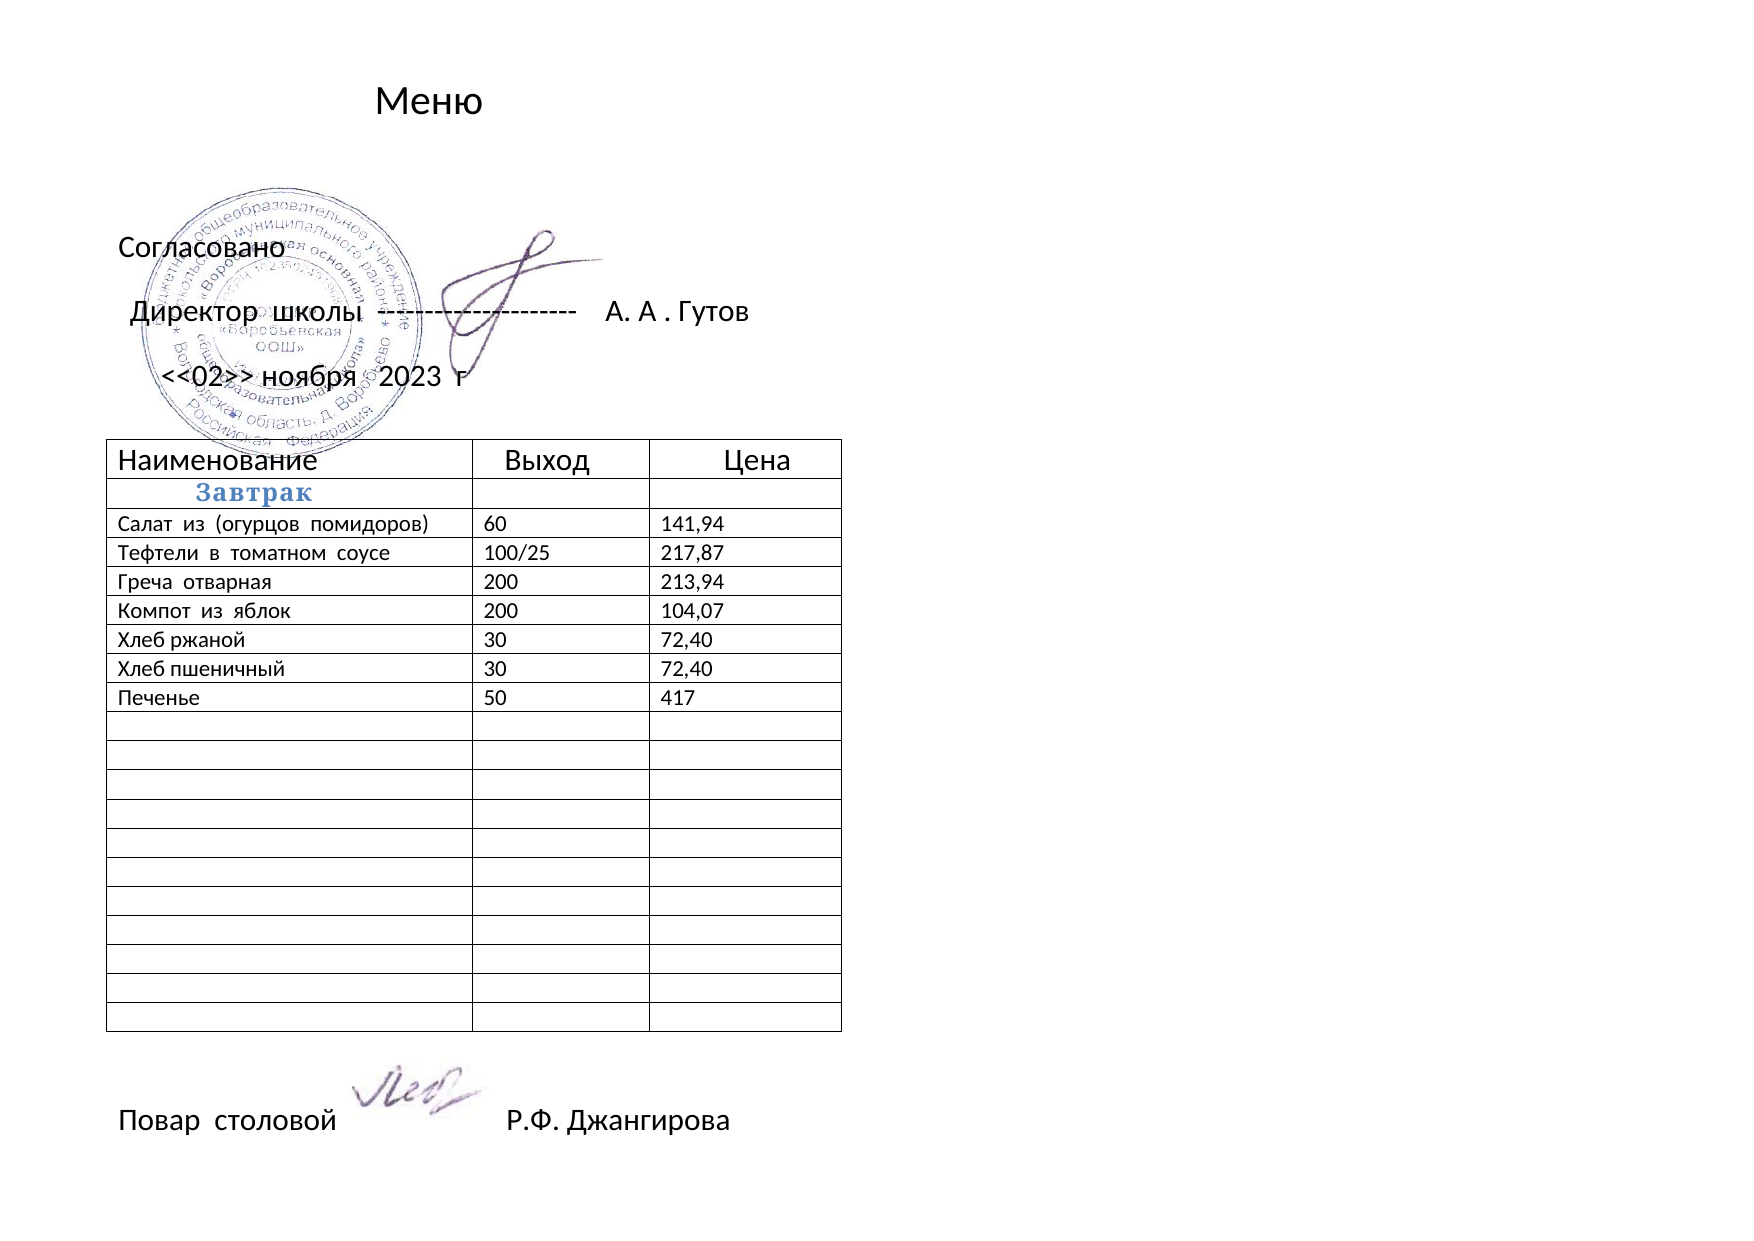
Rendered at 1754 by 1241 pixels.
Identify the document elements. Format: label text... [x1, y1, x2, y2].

table_cell Печенье [107, 683, 472, 711]
table_cell Хлеб ржаной [107, 625, 472, 653]
table_cell [650, 1003, 841, 1031]
table_cell [473, 887, 649, 915]
table_cell 200 [473, 567, 649, 595]
table_cell [473, 945, 649, 973]
table_cell [650, 800, 841, 827]
table_cell [107, 974, 472, 1002]
table_cell [473, 916, 649, 944]
table_cell [107, 858, 472, 886]
table_cell 72,40 [650, 625, 841, 653]
table_cell 50 [473, 683, 649, 711]
table_cell [650, 712, 841, 740]
text Согласовано [118, 227, 1636, 265]
table_cell [473, 712, 649, 740]
table_cell 30 [473, 654, 649, 682]
table_cell [107, 887, 472, 915]
table_cell [107, 1003, 472, 1031]
table_cell 72,40 [650, 654, 841, 682]
table_header Выход [473, 440, 649, 478]
table_cell [650, 974, 841, 1002]
table_cell [650, 858, 841, 886]
table_header Наименование [107, 440, 472, 478]
table_cell [473, 1003, 649, 1031]
table_cell Компот из яблок [107, 596, 472, 624]
table_cell [107, 712, 472, 740]
table_cell [473, 479, 649, 508]
table_cell [650, 741, 841, 769]
table_cell 100/25 [473, 538, 649, 566]
table_cell [107, 945, 472, 973]
picture [135, 265, 604, 292]
table_cell 141,94 [650, 509, 841, 537]
table_cell [107, 916, 472, 944]
table_cell 30 [473, 625, 649, 653]
table_cell Салат из (огурцов помидоров) [107, 509, 472, 537]
table_cell 104,07 [650, 596, 841, 624]
table_cell [650, 945, 841, 973]
table_cell [107, 800, 472, 827]
table_cell 213,94 [650, 567, 841, 595]
text Директор школы --------------------- А. А . Гутов [118, 292, 1636, 330]
table_cell [107, 770, 472, 798]
table_cell [650, 829, 841, 857]
table_cell [650, 479, 841, 508]
text Повар столовой Р.Ф. Джангирова [118, 1055, 1636, 1138]
table_cell 200 [473, 596, 649, 624]
table_cell [107, 741, 472, 769]
table_header Цена [650, 440, 841, 478]
table_cell [650, 887, 841, 915]
text <<02>> ноября 2023 г [118, 356, 1636, 394]
table_cell [473, 770, 649, 798]
table_cell 217,87 [650, 538, 841, 566]
table_cell [473, 741, 649, 769]
picture [346, 1055, 497, 1130]
table_cell [650, 916, 841, 944]
table_cell 417 [650, 683, 841, 711]
picture [135, 394, 436, 439]
table_cell [473, 829, 649, 857]
table_cell 60 [473, 509, 649, 537]
table_cell [107, 829, 472, 857]
table_cell [473, 800, 649, 827]
table_cell [650, 770, 841, 798]
table_cell Греча отварная [107, 567, 472, 595]
picture [135, 185, 436, 227]
picture [135, 330, 604, 356]
table_cell Завтрак [107, 479, 472, 508]
table_cell [473, 974, 649, 1002]
table_cell Тефтели в томатном соусе [107, 538, 472, 566]
table_cell [473, 858, 649, 886]
table_cell Хлеб пшеничный [107, 654, 472, 682]
